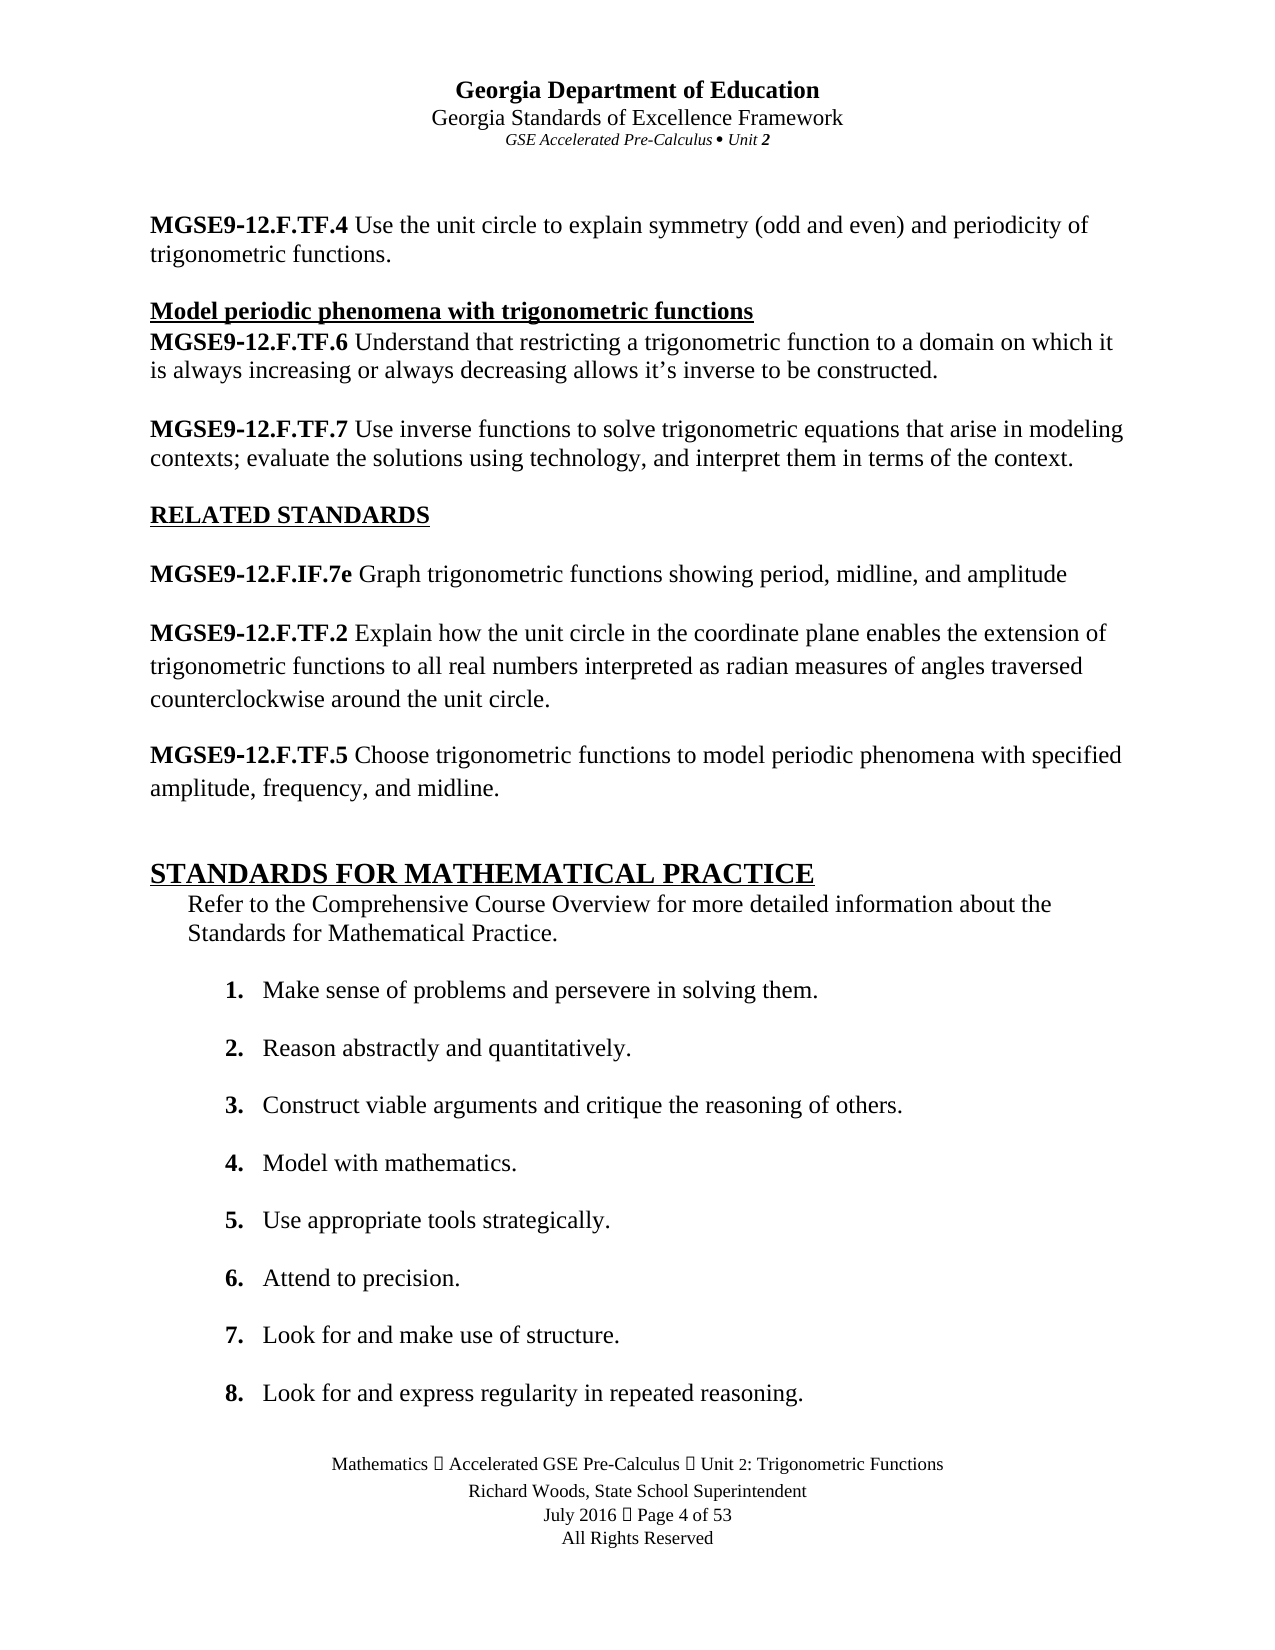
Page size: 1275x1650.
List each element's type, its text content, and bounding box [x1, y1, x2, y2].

text MGSE9‐12.F.TF.6 Understand that restricting a trigonometric function to a domain on which it is always increasing or always decreasing allows it’s inverse to be constructed. [150, 325, 1125, 384]
text 3. Construct viable arguments and critique the reasoning of others. [225, 1091, 1125, 1119]
text 8. Look for and express regularity in repeated reasoning. [187, 1378, 1125, 1407]
text 5. Use appropriate tools strategically. [225, 1206, 1125, 1234]
text MGSE9‐12.F.TF.2 Explain how the unit circle in the coordinate plane enables the extension of trigonometric functions to all real numbers interpreted as radian measures of angles traversed counterclockwise around the unit circle. [150, 617, 1125, 713]
text Refer to the Comprehensive Course Overview for more detailed information about the Standards for Mathematical Practice. [187, 889, 1125, 947]
text Model periodic phenomena with trigonometric functions [150, 296, 1125, 325]
text RELATED STANDARDS [150, 501, 1125, 529]
text 2. Reason abstractly and quantitatively. [225, 1033, 1125, 1062]
text 1. Make sense of problems and persevere in solving them. [225, 976, 1125, 1004]
text MGSE9‐12.F.TF.5 Choose trigonometric functions to model periodic phenomena with specified amplitude, frequency, and midline. [150, 738, 1125, 802]
text MGSE9‐12.F.TF.7 Use inverse functions to solve trigonometric equations that arise in modeling contexts; evaluate the solutions using technology, and interpret them in terms of the context. [150, 413, 1125, 472]
text 7. Look for and make use of structure. [225, 1321, 1125, 1349]
text MGSE9‐12.F.TF.4 Use the unit circle to explain symmetry (odd and even) and periodicity of trigonometric functions. [150, 209, 1125, 268]
subtitle STANDARDS FOR MATHEMATICAL PRACTICE [150, 856, 1125, 889]
text 4. Model with mathematics. [225, 1148, 1125, 1177]
text 6. Attend to precision. [225, 1263, 1125, 1292]
text MGSE9‐12.F.IF.7e Graph trigonometric functions showing period, midline, and amplitude [150, 558, 1125, 588]
